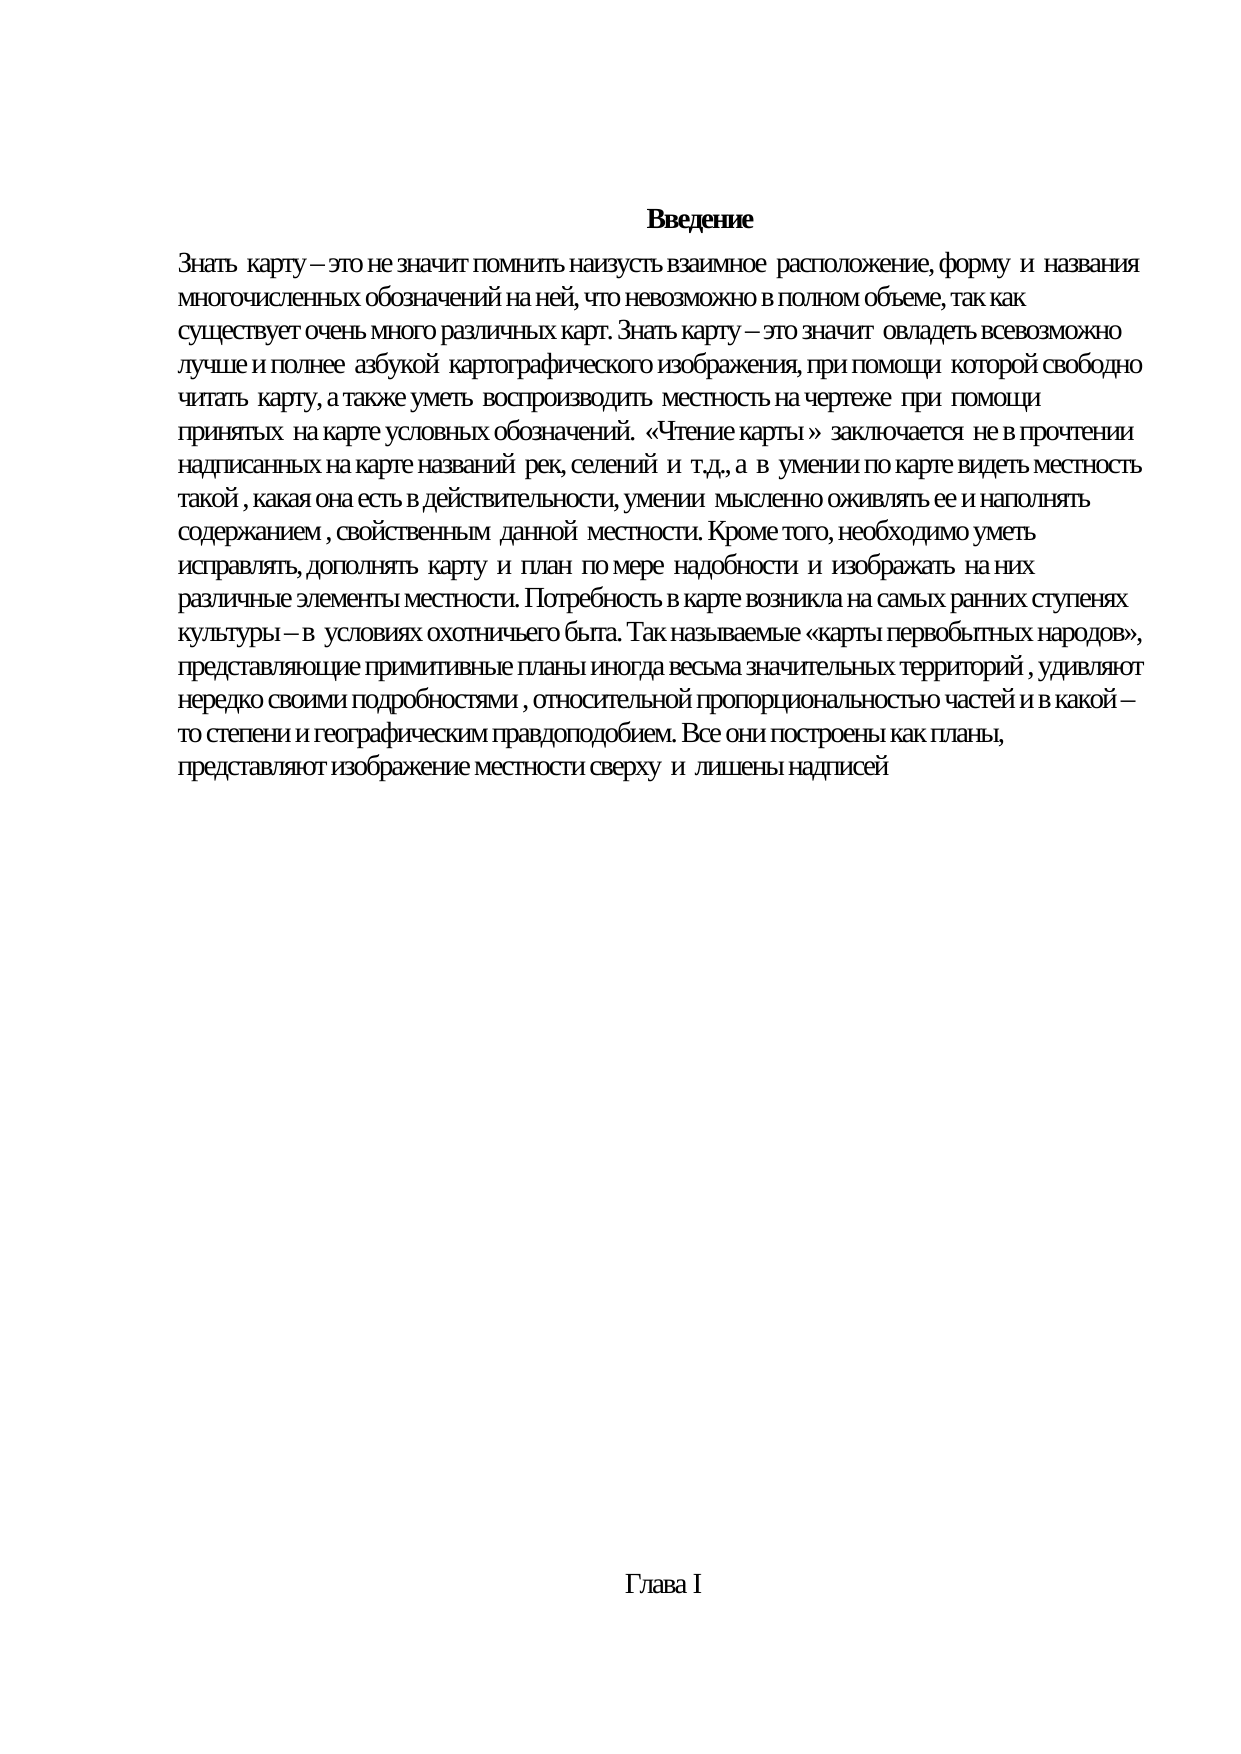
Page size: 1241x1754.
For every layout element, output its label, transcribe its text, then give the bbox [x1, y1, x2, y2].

text Введение [177, 202, 1152, 235]
text Глава I [177, 1566, 1152, 1599]
text Знать карту – это не значит помнить наизусть взаимное расположение, форму и названия многочисленных обозначений на ней, что невозможно в полном объеме, так как существует очень много различных карт. Знать карту – это значит овладеть всевозможно лучше и полнее азбукой картографического изображения, при помощи которой свободно читать карту, а также уметь воспроизводить местность на чертеже при помощи принятых на карте условных обозначений. «Чтение карты » заключается не в прочтении надписанных на карте названий рек, селений и т.д., а в умении по карте видеть местность такой , какая она есть в действительности, умении мысленно оживлять ее и наполнять содержанием , свойственным данной местности. Кроме того, необходимо уметь исправлять, дополнять карту и план по мере надобности и изображать на них различные элементы местности. Потребность в карте возникла на самых ранних ступенях культуры – в условиях охотничьего быта. Так называемые «карты первобытных народов», представляющие примитивные планы иногда весьма значительных территорий , удивляют нередко своими подробностями , относительной пропорциональностью частей и в какой –то степени и географическим правдоподобием. Все они построены как планы, представляют изображение местности сверху и лишены надписей [177, 245, 1152, 782]
